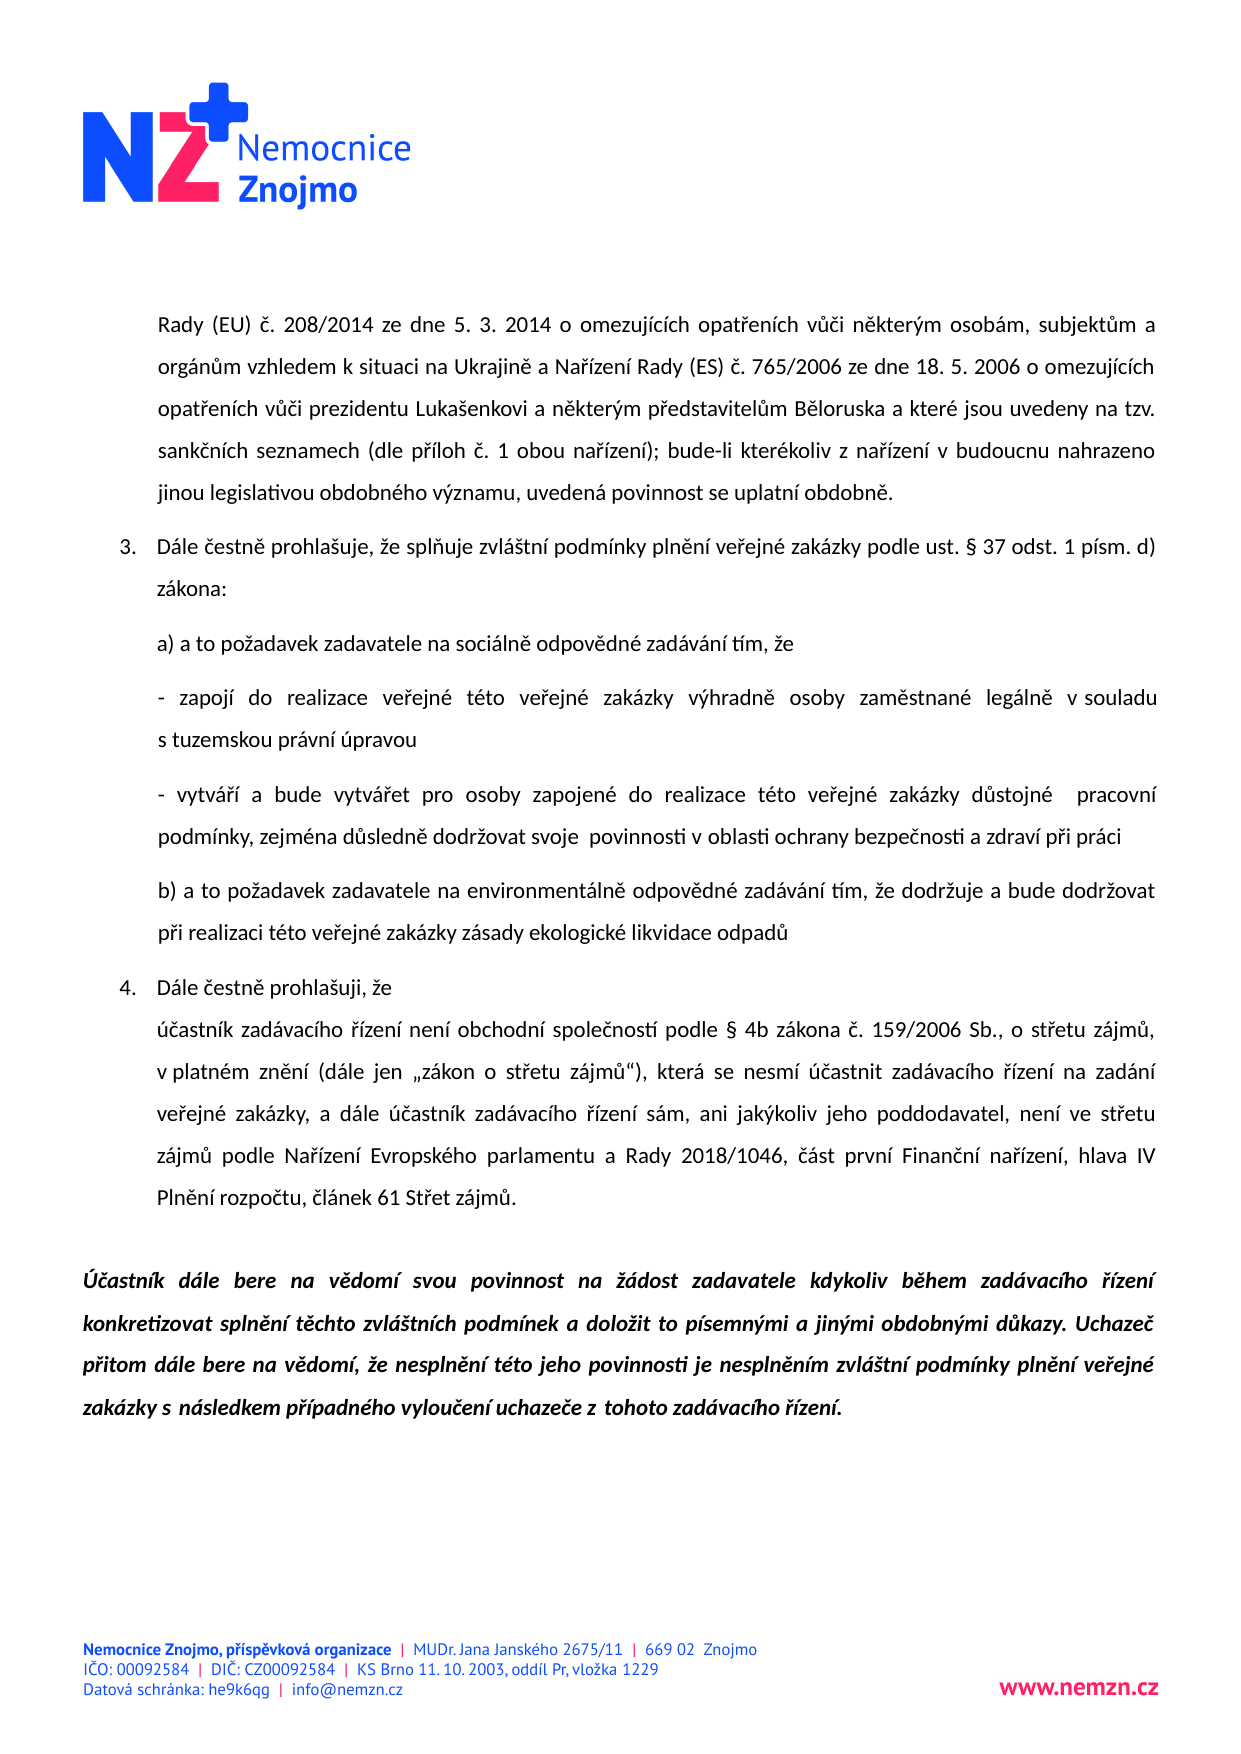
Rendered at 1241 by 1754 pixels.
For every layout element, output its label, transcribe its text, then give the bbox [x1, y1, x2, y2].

picture [0, 1631, 1241, 1754]
text účastník zadávacího řízení není obchodní společností podle § 4b zákona č. 159/2006 Sb., o střetu zájmů, v platném znění (dále jen „zákon o střetu zájmů“), která se nesmí účastnit zadávacího řízení na zadání veřejné zakázky, a dále účastník zadávacího řízení sám, ani jakýkoliv jeho poddodavatel, není ve střetu zájmů podle Nařízení Evropského parlamentu a Rady 2018/1046, část první Finanční nařízení, hlava IV Plnění rozpočtu, článek 61 Střet zájmů. [157, 1015, 1157, 1211]
text Účastník dále bere na vědomí svou povinnost na žádost zadavatele kdykoliv během zadávacího řízení konkretizovat splnění těchto zvláštních podmínek a doložit to písemnými a jinými obdobnými důkazy. Uchazeč přitom dále bere na vědomí, že nesplnění této jeho povinnosti je nesplněním zvláštní podmínky plnění veřejné zakázky s následkem případného vyloučení uchazeče z tohoto zadávacího řízení. [83, 1267, 1157, 1421]
text a) a to požadavek zadavatele na sociálně odpovědné zadávání tím, že [157, 629, 1157, 657]
text - vytváří a bude vytvářet pro osoby zapojené do realizace této veřejné zakázky důstojné pracovní podmínky, zejména důsledně dodržovat svoje povinnosti v oblasti ochrany bezpečnosti a zdraví při práci [158, 780, 1157, 850]
list Dále čestně prohlašuje, že splňuje zvláštní podmínky plnění veřejné zakázky podle ust. § 37 odst. 1 písm. d) zákona: [119, 532, 1157, 602]
picture [0, 0, 1241, 221]
text b) a to požadavek zadavatele na environmentálně odpovědné zadávání tím, že dodržuje a bude dodržovat při realizaci této veřejné zakázky zásady ekologické likvidace odpadů [158, 876, 1157, 946]
list Dále čestně prohlašuji, že [119, 973, 1157, 1001]
text - zapojí do realizace veřejné této veřejné zakázky výhradně osoby zaměstnané legálně v souladu s tuzemskou právní úpravou [158, 683, 1157, 753]
